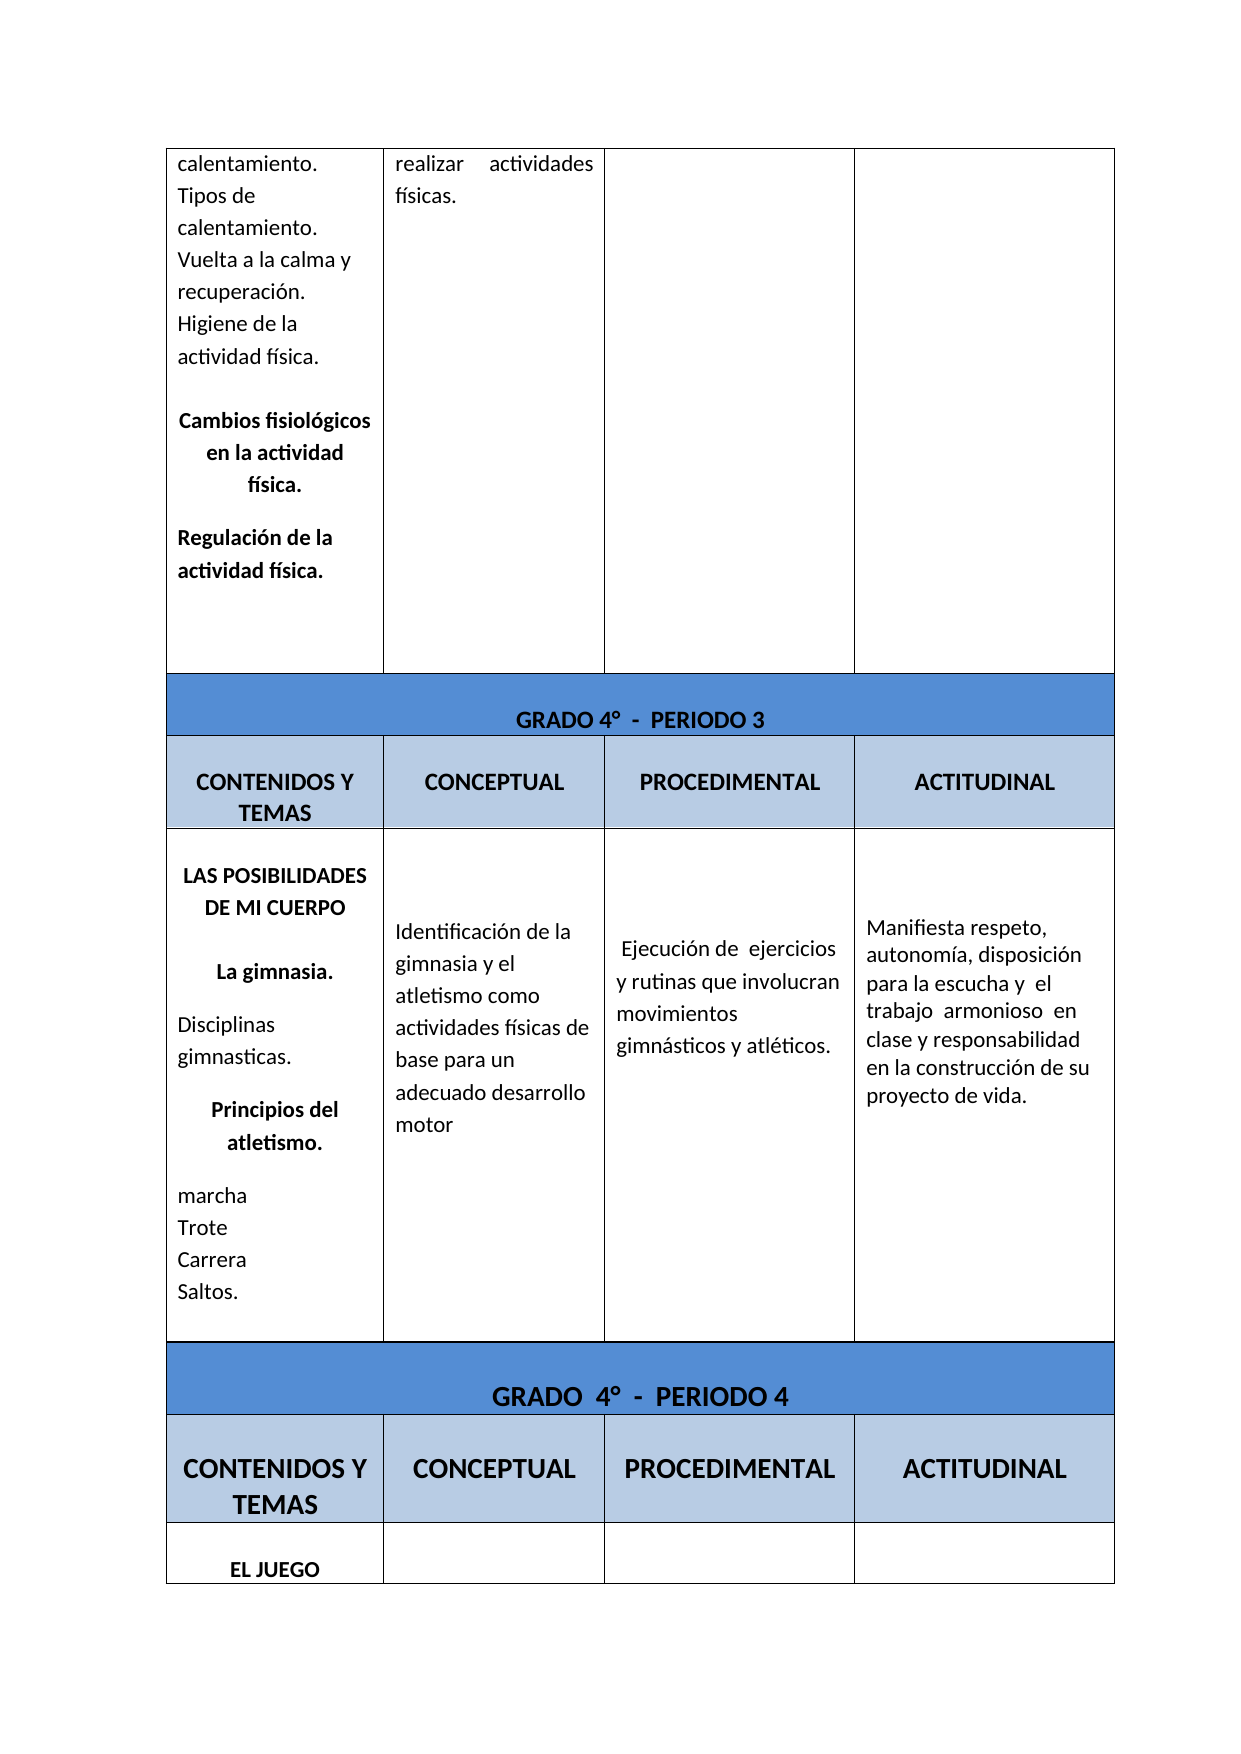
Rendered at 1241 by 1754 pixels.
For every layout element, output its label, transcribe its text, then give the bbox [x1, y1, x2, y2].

table_cell GRADO 4° - PERIODO 3 [167, 674, 1114, 735]
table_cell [384, 1523, 604, 1583]
table_cell CONTENIDOS Y TEMAS [167, 1415, 383, 1522]
table_cell Identificación de la gimnasia y el atletismo como actividades físicas de base para un adecuado desarrollo motor [384, 829, 604, 1341]
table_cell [167, 1523, 383, 1583]
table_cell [167, 149, 383, 673]
table_cell ACTITUDINAL [855, 1415, 1114, 1522]
table_cell Ejecución de ejercicios y rutinas que involucran movimientos gimnásticos y atléticos. [605, 829, 854, 1341]
table_cell LAS POSIBILIDADES DE MI CUERPO La gimnasia. Disciplinas gimnasticas. Principios del atletismo. marcha Trote Carrera Saltos. [167, 829, 383, 1341]
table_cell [605, 1523, 854, 1583]
table_cell ACTITUDINAL [855, 736, 1114, 827]
table_cell PROCEDIMENTAL [605, 1415, 854, 1522]
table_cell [855, 1523, 1114, 1583]
table_cell GRADO 4° - PERIODO 4 [167, 1343, 1114, 1414]
table_cell PROCEDIMENTAL [605, 736, 854, 827]
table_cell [855, 149, 1114, 673]
table_cell CONCEPTUAL [384, 1415, 604, 1522]
table_cell CONTENIDOS Y TEMAS [167, 736, 383, 827]
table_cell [384, 149, 604, 673]
table_cell CONCEPTUAL [384, 736, 604, 827]
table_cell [605, 149, 854, 673]
